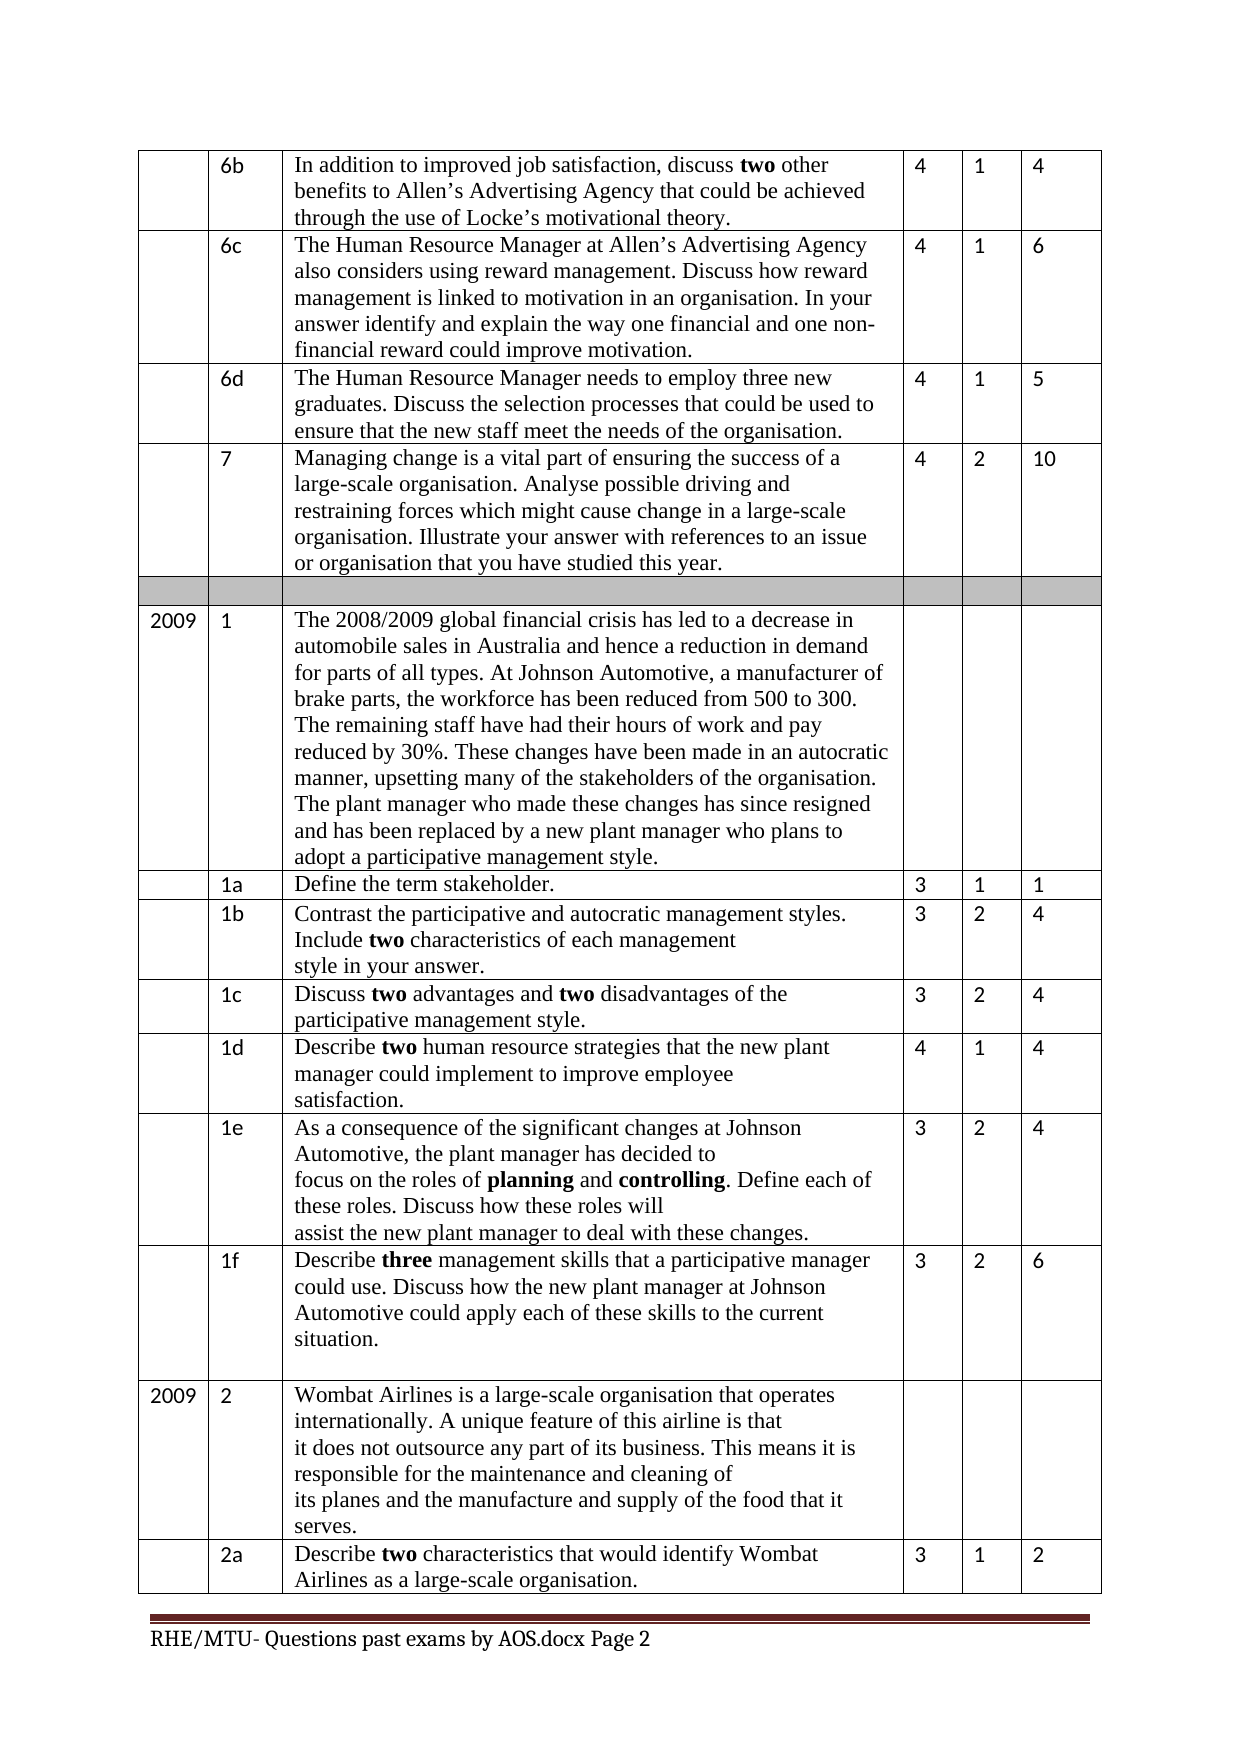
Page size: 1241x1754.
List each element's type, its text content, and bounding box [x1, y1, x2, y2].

table_cell [139, 444, 208, 576]
table_cell 4 [1022, 980, 1101, 1032]
table_cell 10 [1022, 444, 1101, 576]
table_cell 4 [1022, 900, 1101, 979]
table_cell [139, 151, 208, 230]
table_cell [1022, 606, 1101, 869]
table_cell 1 [963, 871, 1021, 898]
table_cell 3 [904, 871, 962, 898]
table_cell 7 [209, 444, 282, 576]
table_cell 4 [1022, 1114, 1101, 1245]
table_cell 4 [904, 231, 962, 363]
table_cell 2 [963, 980, 1021, 1032]
table_cell 3 [904, 900, 962, 979]
table_cell 5 [1022, 364, 1101, 443]
table_cell 3 [904, 1114, 962, 1245]
table_cell 1e [209, 1114, 282, 1245]
table_cell Wombat Airlines is a large-scale organisation that operates internationally. A unique feature of this airline is that it does not outsource any part of its business. This means it is responsible for the maintenance and cleaning of its planes and the manufacture and supply of the food that it serves. [283, 1381, 903, 1539]
table_cell [963, 1381, 1021, 1539]
table_cell [1022, 1381, 1101, 1539]
table_cell 1a [209, 871, 282, 898]
table_cell 1d [209, 1034, 282, 1112]
table_cell Discuss two advantages and two disadvantages of the participative management style. [283, 980, 903, 1032]
table_cell [139, 1034, 208, 1112]
table_cell [139, 871, 208, 898]
table_cell 1 [963, 151, 1021, 230]
table_cell 1 [1022, 871, 1101, 898]
table_cell [139, 980, 208, 1032]
table_cell 4 [904, 151, 962, 230]
table_cell [139, 364, 208, 443]
table_cell 2 [963, 1246, 1021, 1380]
table_cell As a consequence of the significant changes at Johnson Automotive, the plant manager has decided to focus on the roles of planning and controlling. Define each of these roles. Discuss how these roles will assist the new plant manager to deal with these changes. [283, 1114, 903, 1245]
table_cell 1c [209, 980, 282, 1032]
table_cell 2 [1022, 1540, 1101, 1593]
table_cell [283, 577, 903, 605]
table_cell Describe three management skills that a participative manager could use. Discuss how the new plant manager at Johnson Automotive could apply each of these skills to the current situation. [283, 1246, 903, 1380]
table_cell 4 [1022, 1034, 1101, 1112]
table_cell 2 [963, 444, 1021, 576]
table_cell In addition to improved job satisfaction, discuss two other benefits to Allen’s Advertising Agency that could be achieved through the use of Locke’s motivational theory. [283, 151, 903, 230]
table_cell Managing change is a vital part of ensuring the success of a large-scale organisation. Analyse possible driving and restraining forces which might cause change in a large-scale organisation. Illustrate your answer with references to an issue or organisation that you have studied this year. [283, 444, 903, 576]
table_cell Describe two characteristics that would identify Wombat Airlines as a large-scale organisation. [283, 1540, 903, 1593]
table_cell [209, 577, 282, 605]
table_cell [904, 606, 962, 869]
table_cell 4 [904, 444, 962, 576]
table_cell 1 [963, 364, 1021, 443]
table_cell 2a [209, 1540, 282, 1593]
table_cell [139, 1540, 208, 1593]
table_cell The Human Resource Manager needs to employ three new graduates. Discuss the selection processes that could be used to ensure that the new staff meet the needs of the organisation. [283, 364, 903, 443]
table_cell 2 [963, 900, 1021, 979]
table_cell [1022, 577, 1101, 605]
table_cell 4 [904, 1034, 962, 1112]
table_cell 6b [209, 151, 282, 230]
table_cell 3 [904, 1246, 962, 1380]
table_cell [139, 577, 208, 605]
table_cell 2009 [139, 606, 208, 869]
table_cell The Human Resource Manager at Allen’s Advertising Agency also considers using reward management. Discuss how reward management is linked to motivation in an organisation. In your answer identify and explain the way one financial and one non-financial reward could improve motivation. [283, 231, 903, 363]
table_cell Describe two human resource strategies that the new plant manager could implement to improve employee satisfaction. [283, 1034, 903, 1112]
table_cell 6 [1022, 231, 1101, 363]
table_cell 4 [904, 364, 962, 443]
table_cell The 2008/2009 global financial crisis has led to a decrease in automobile sales in Australia and hence a reduction in demand for parts of all types. At Johnson Automotive, a manufacturer of brake parts, the workforce has been reduced from 500 to 300. The remaining staff have had their hours of work and pay reduced by 30%. These changes have been made in an autocratic manner, upsetting many of the stakeholders of the organisation. The plant manager who made these changes has since resigned and has been replaced by a new plant manager who plans to adopt a participative management style. [283, 606, 903, 869]
table_cell 6 [1022, 1246, 1101, 1380]
table_cell 6c [209, 231, 282, 363]
table_cell Define the term stakeholder. [283, 871, 903, 898]
table_cell 1b [209, 900, 282, 979]
table_cell Contrast the participative and autocratic management styles. Include two characteristics of each management style in your answer. [283, 900, 903, 979]
table_cell 1 [209, 606, 282, 869]
table_cell 1f [209, 1246, 282, 1380]
table_cell 2 [963, 1114, 1021, 1245]
table_cell 2009 [139, 1381, 208, 1539]
table_cell 2 [209, 1381, 282, 1539]
table_cell 1 [963, 1540, 1021, 1593]
table_cell 4 [1022, 151, 1101, 230]
table_cell 1 [963, 231, 1021, 363]
table_cell [963, 577, 1021, 605]
table_cell [139, 900, 208, 979]
table_cell 6d [209, 364, 282, 443]
table_cell [904, 577, 962, 605]
table_cell [139, 1114, 208, 1245]
table_cell [139, 1246, 208, 1380]
table_cell 1 [963, 1034, 1021, 1112]
table_cell 3 [904, 980, 962, 1032]
table_cell [904, 1381, 962, 1539]
table_cell 3 [904, 1540, 962, 1593]
table_cell [963, 606, 1021, 869]
table_cell [139, 231, 208, 363]
